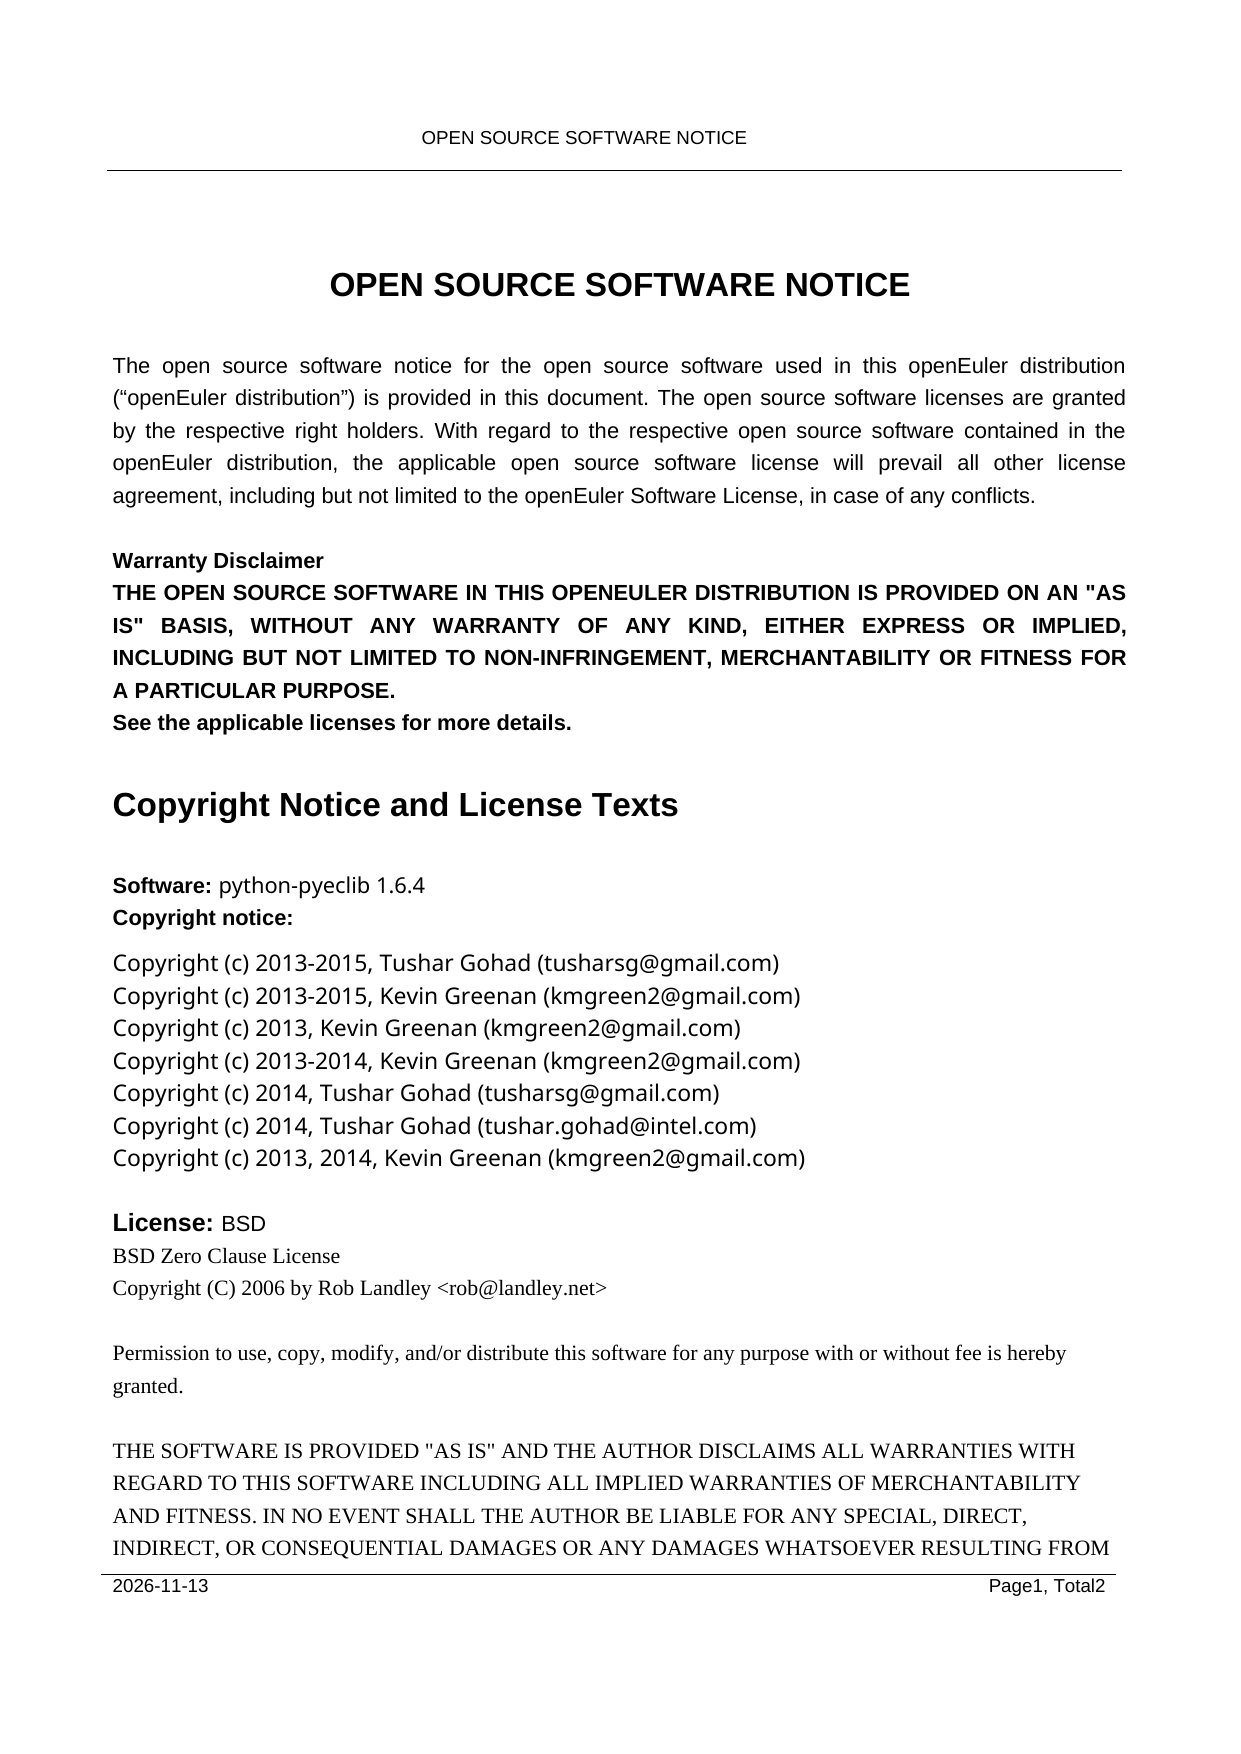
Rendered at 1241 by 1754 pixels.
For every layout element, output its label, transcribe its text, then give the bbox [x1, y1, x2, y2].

text Copyright Notice and License Texts [112, 771, 1128, 836]
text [112, 1239, 1128, 1564]
text Copyright (c) 2013-2015, Tushar Gohad (tusharsg@gmail.com) Copyright (c) 2013-2015, Kevin Greenan (kmgreen2@gmail.com) Copyright (c) 2013, Kevin Greenan (kmgreen2@gmail.com) Copyright (c) 2013-2014, Kevin Greenan (kmgreen2@gmail.com) Copyright (c) 2014, Tushar Gohad (tusharsg@gmail.com) Copyright (c) 2014, Tushar Gohad (tushar.gohad@intel.com) Copyright (c) 2013, 2014, Kevin Greenan (kmgreen2@gmail.com) [112, 947, 1128, 1207]
text THE OPEN SOURCE SOFTWARE IN THIS OPENEULER DISTRIBUTION IS PROVIDED ON AN "AS IS" BASIS, WITHOUT ANY WARRANTY OF ANY KIND, EITHER EXPRESS OR IMPLIED, INCLUDING BUT NOT LIMITED TO NON-INFRINGEMENT, MERCHANTABILITY OR FITNESS FOR A PARTICULAR PURPOSE. See the applicable licenses for more details. [112, 576, 1128, 739]
text Warranty Disclaimer [112, 544, 1128, 576]
text License: BSD [112, 1207, 1128, 1239]
text Copyright notice: [112, 901, 1128, 934]
title Software: python-pyeclib 1.6.4 [112, 869, 1128, 901]
text OPEN SOURCE SOFTWARE NOTICE [112, 251, 1128, 316]
text The open source software notice for the open source software used in this openEuler distribution (“openEuler distribution”) is provided in this document. The open source software licenses are granted by the respective right holders. With regard to the respective open source software contained in the openEuler distribution, the applicable open source software license will prevail all other license agreement, including but not limited to the openEuler Software License, in case of any conflicts. [112, 349, 1128, 511]
